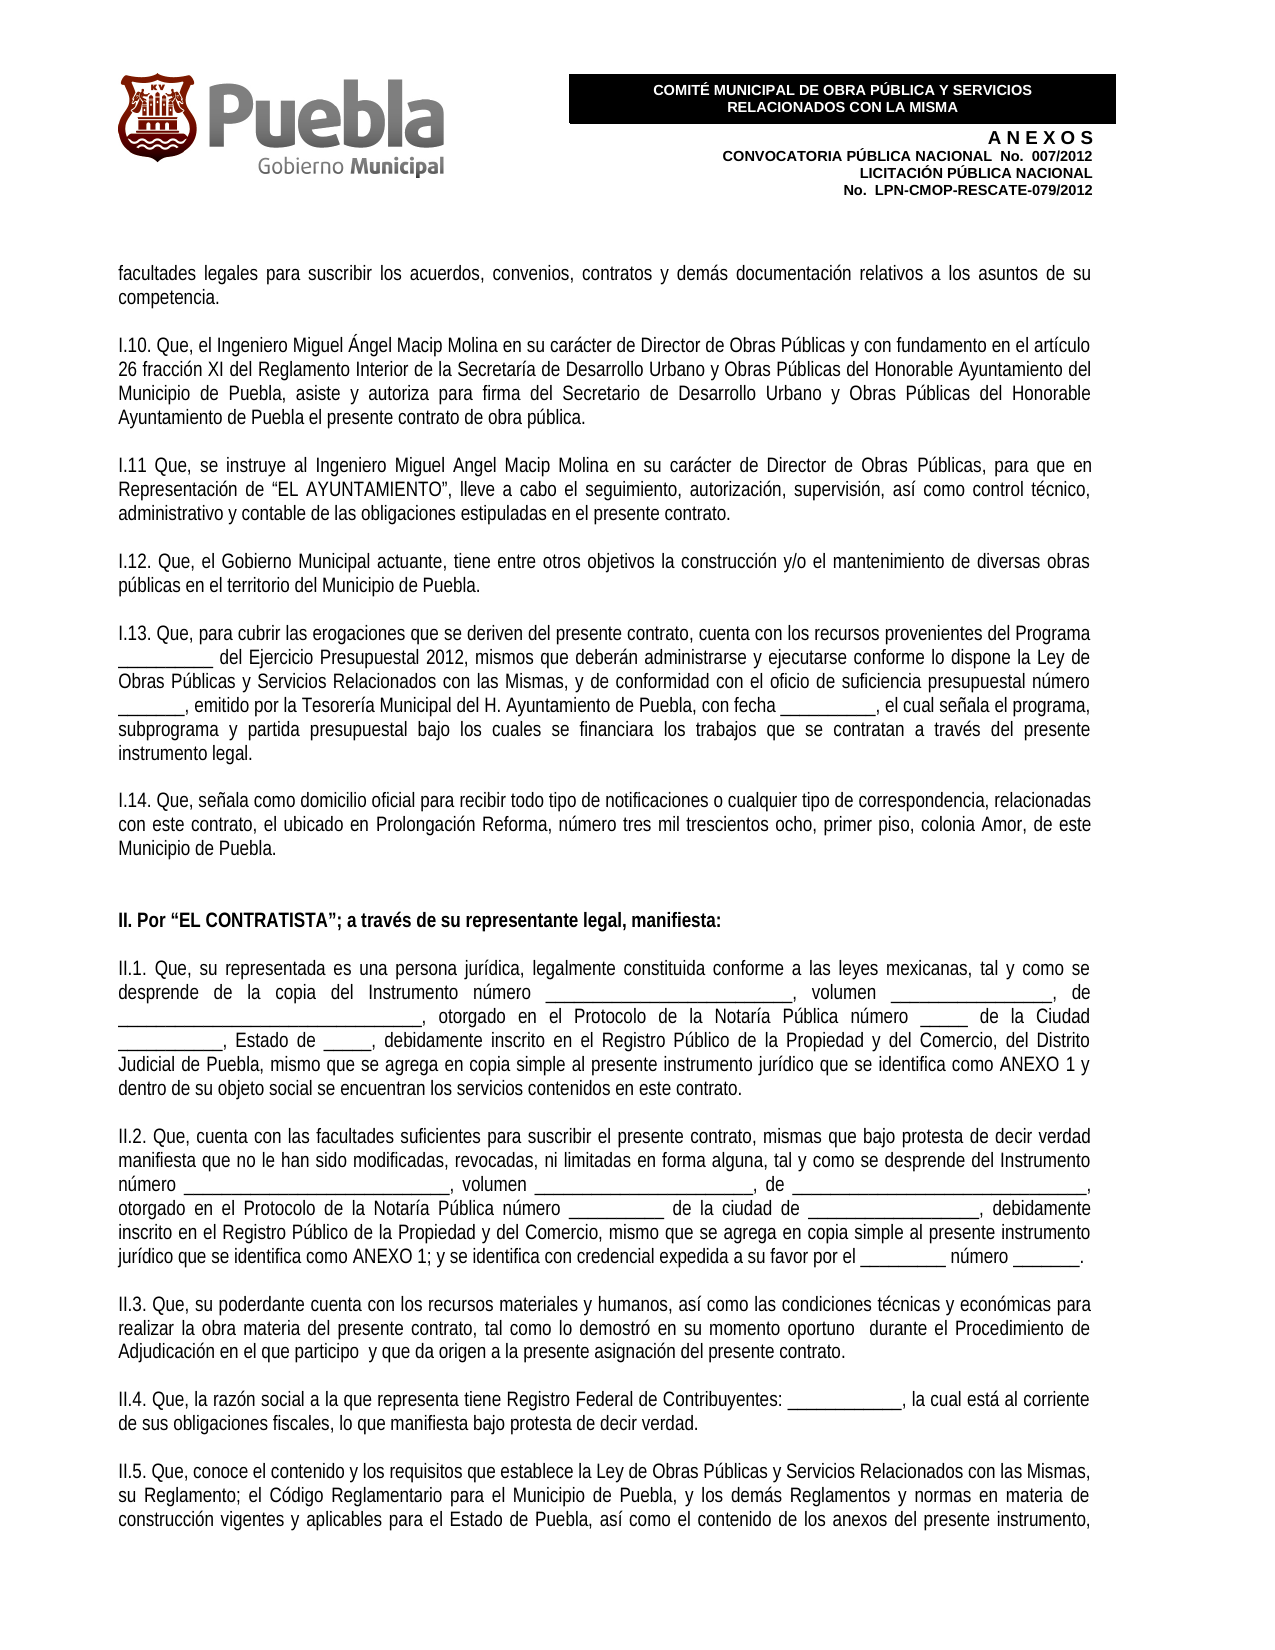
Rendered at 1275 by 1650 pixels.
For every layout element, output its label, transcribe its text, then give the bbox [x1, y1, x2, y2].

text II.4. Que, la razón social a la que representa tiene Registro Federal de Contribuyentes: ____________, la cual está al corriente de sus obligaciones fiscales, lo que manifiesta bajo protesta de decir verdad. [118, 1387, 1092, 1435]
text II.1. Que, su representada es una persona jurídica, legalmente constituida conforme a las leyes mexicanas, tal y como se desprende de la copia del Instrumento número __________________________, volumen _________________, de ________________________________, otorgado en el Protocolo de número _____ de ___________, Estado de _____, debidamente inscrito en el Registro Público de y del Comercio, del Distrito Judicial de Puebla, mismo que se agrega en copia simple al presente instrumento jurídico que se identifica como ANEXO 1 y dentro de su objeto social se encuentran los servicios contenidos en este contrato. [118, 956, 1092, 1100]
text II.2. Que, cuenta con las facultades suficientes para suscribir el presente contrato, mismas que bajo protesta de decir verdad manifiesta que no le han sido modificadas, revocadas, ni limitadas en forma alguna, tal y como se desprende del Instrumento número ____________________________, volumen _______________________, de _______________________________, otorgado en el Protocolo de número __________ de la ciudad de __________________, debidamente inscrito en el Registro Público de y del Comercio, mismo que se agrega en copia simple al presente instrumento jurídico que se identifica como ANEXO 1; y se identifica con credencial expedida a su favor por el _________ número _______. [118, 1124, 1092, 1267]
text I.13. Que, para cubrir las erogaciones que se deriven del presente contrato, cuenta con los recursos provenientes del Programa __________ del Ejercicio Presupuestal 2012, mismos que deberán administrarse y ejecutarse conforme lo dispone la Ley de Obras Públicas y Servicios Relacionados con las Mismas, y de conformidad con el oficio de suficiencia presupuestal número _______, emitido por la Tesorería Municipal del H. Ayuntamiento de Puebla, con fecha __________, el cual señala el programa, subprograma y partida presupuestal bajo los cuales se financiara los trabajos que se contratan a través del presente instrumento legal. [118, 621, 1092, 764]
text I.12. Que, el Gobierno Municipal actuante, tiene entre otros objetivos la construcción y/o el mantenimiento de diversas obras públicas en el territorio del Municipio de Puebla. [118, 549, 1092, 597]
text II.3. Que, su poderdante cuenta con los recursos materiales y humanos, así como las condiciones técnicas y económicas para realizar la obra materia del presente contrato, tal como lo demostró en su momento oportuno durante el Procedimiento de Adjudicación en el que participo y que da origen a la presente asignación del presente contrato. [118, 1291, 1092, 1363]
text I.11 Que, se instruye al Ingeniero Miguel Angel Macip Molina en su carácter de Director de Obras Públicas, para que en Representación de “EL AYUNTAMIENTO”, lleve a cabo el seguimiento, autorización, supervisión, así como control técnico, administrativo y contable de las obligaciones estipuladas en el presente contrato. [118, 453, 1092, 525]
text II. Por “EL CONTRATISTA”; a través de su representante legal, manifiesta: [118, 908, 1092, 932]
text I.10. Que, el Ingeniero Miguel Ángel Macip Molina en su carácter de Director de Obras Públicas y con fundamento en el artículo 26 fracción XI del Reglamento Interior de la Secretaría de Desarrollo Urbano y Obras Públicas del Honorable Ayuntamiento del Municipio de Puebla, asiste y autoriza para firma del Secretario de Desarrollo Urbano y Obras Públicas del Honorable Ayuntamiento de Puebla el presente contrato de obra pública. [118, 333, 1092, 429]
text I.14. Que, señala como domicilio oficial para recibir todo tipo de notificaciones o cualquier tipo de correspondencia, relacionadas con este contrato, el ubicado en Prolongación Reforma, número tres mil trescientos ocho, primer piso, colonia Amor, de este Municipio de Puebla. [118, 788, 1092, 860]
picture [118, 73, 444, 178]
